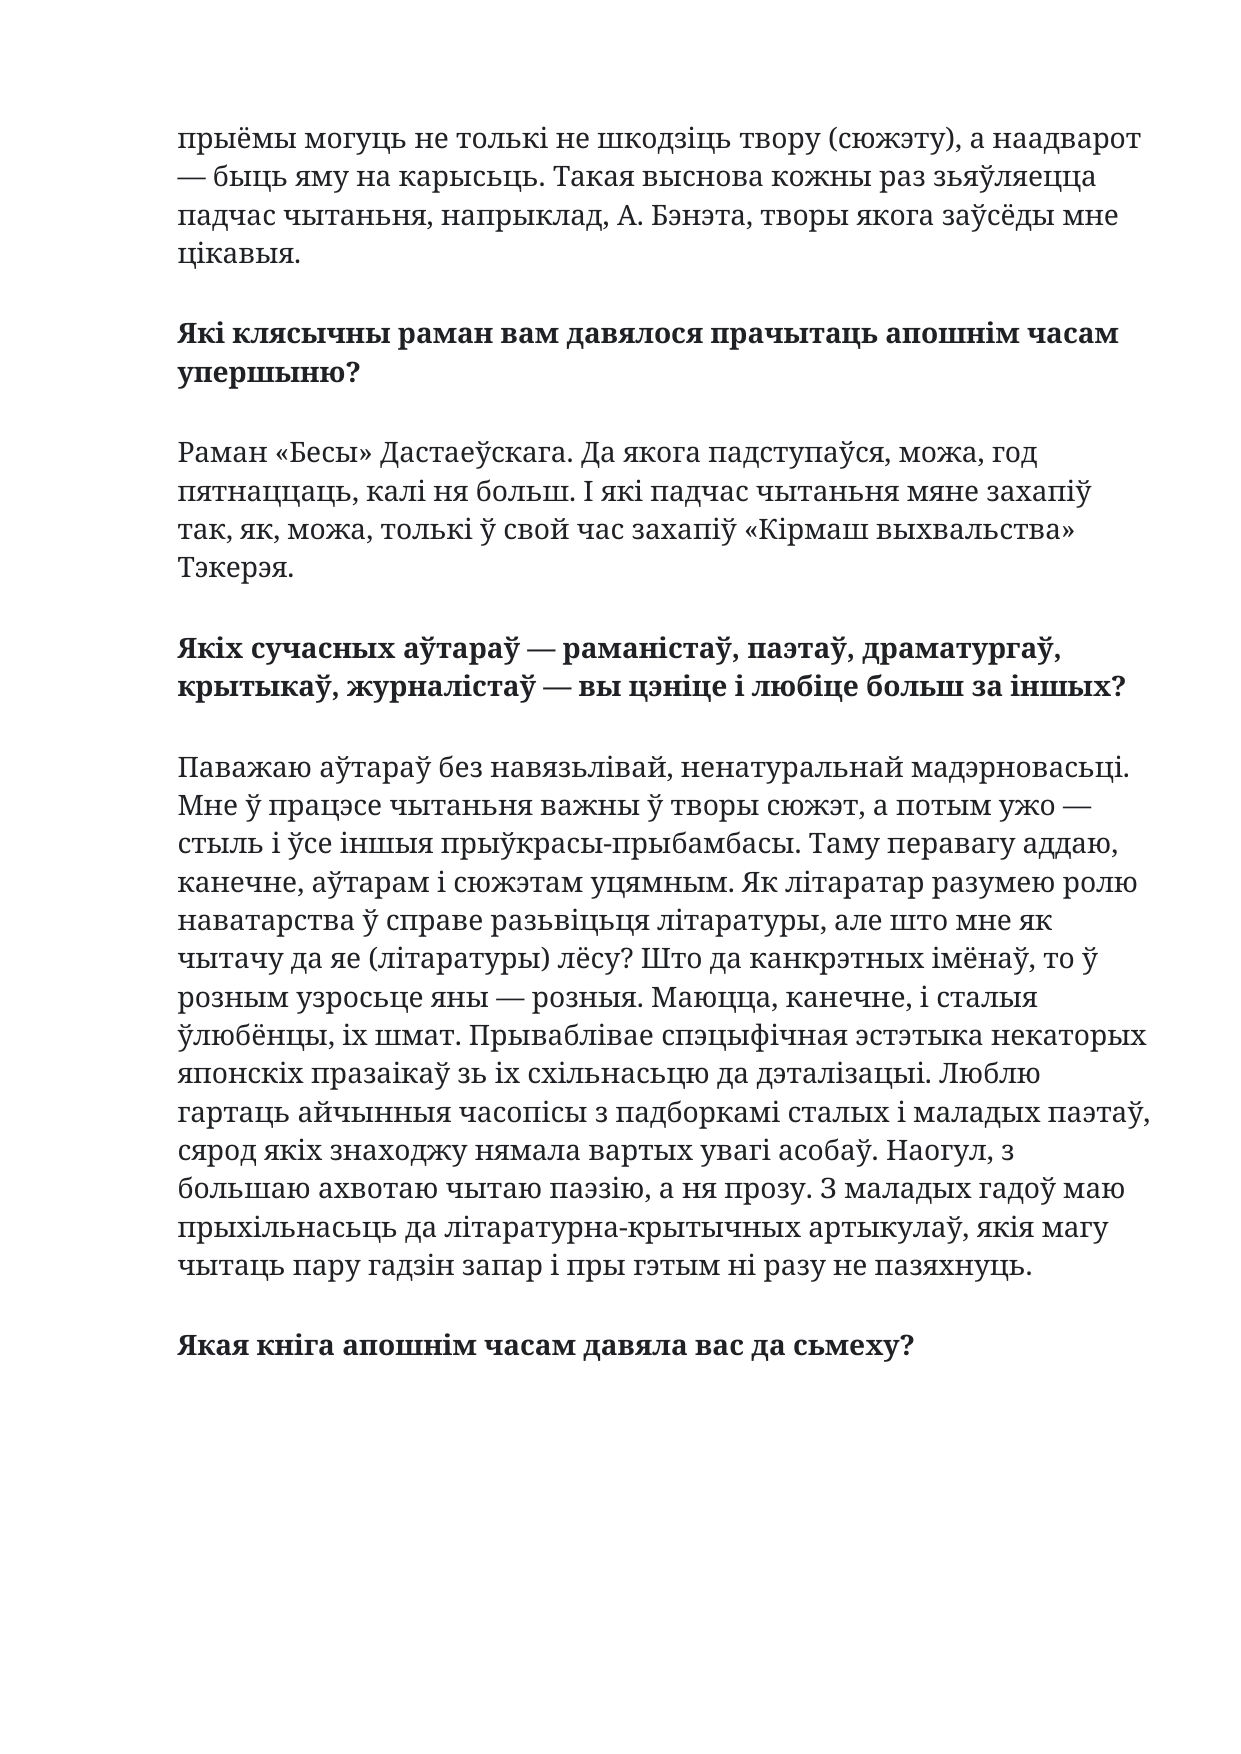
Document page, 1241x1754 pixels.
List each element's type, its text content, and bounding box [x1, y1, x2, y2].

text Раман «Бесы» Дастаеўскага. Да якога падступаўся, можа, год пятнаццаць, калі ня больш. І які падчас чытаньня мяне захапіў так, як, можа, толькі ў свой час захапіў «Кірмаш выхвальства» Тэкерэя. [177, 432, 1152, 586]
text Якая кніга апошнім часам давяла вас да сьмеху? [177, 1326, 1152, 1364]
text Якіх сучасных аўтараў — раманістаў, паэтаў, драматургаў, крытыкаў, журналістаў — вы цэніце і любіце больш за іншых? [177, 628, 1152, 705]
text Паважаю аўтараў без навязьлівай, ненатуральнай мадэрновасьці. Мне ў працэсе чытаньня важны ў творы сюжэт, а потым ужо — стыль і ўсе іншыя прыўкрасы-прыбамбасы. Таму перавагу аддаю, канечне, аўтарам і сюжэтам уцямным. Як літаратар разумею ролю наватарства ў справе разьвіцьця літаратуры, але што мне як чытачу да яе (літаратуры) лёсу? Што да канкрэтных імёнаў, то ў розным узросьце яны — розныя. Маюцца, канечне, і сталыя ўлюбёнцы, іх шмат. Прываблівае спэцыфічная эстэтыка некаторых японскіх празаікаў зь іх схільнасьцю да дэталізацыі. Люблю гартаць айчынныя часопісы з падборкамі сталых і маладых паэтаў, сярод якіх знаходжу нямала вартых увагі асобаў. Наогул, з большаю ахвотаю чытаю паэзію, а ня прозу. З маладых гадоў маю прыхільнасьць да літаратурна-крытычных артыкулаў, якія магу чытаць пару гадзін запар і пры гэтым ні разу не пазяхнуць. [177, 747, 1152, 1283]
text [177, 118, 1152, 271]
text Які клясычны раман вам давялося прачытаць апошнім часам упершыню? [177, 314, 1152, 390]
